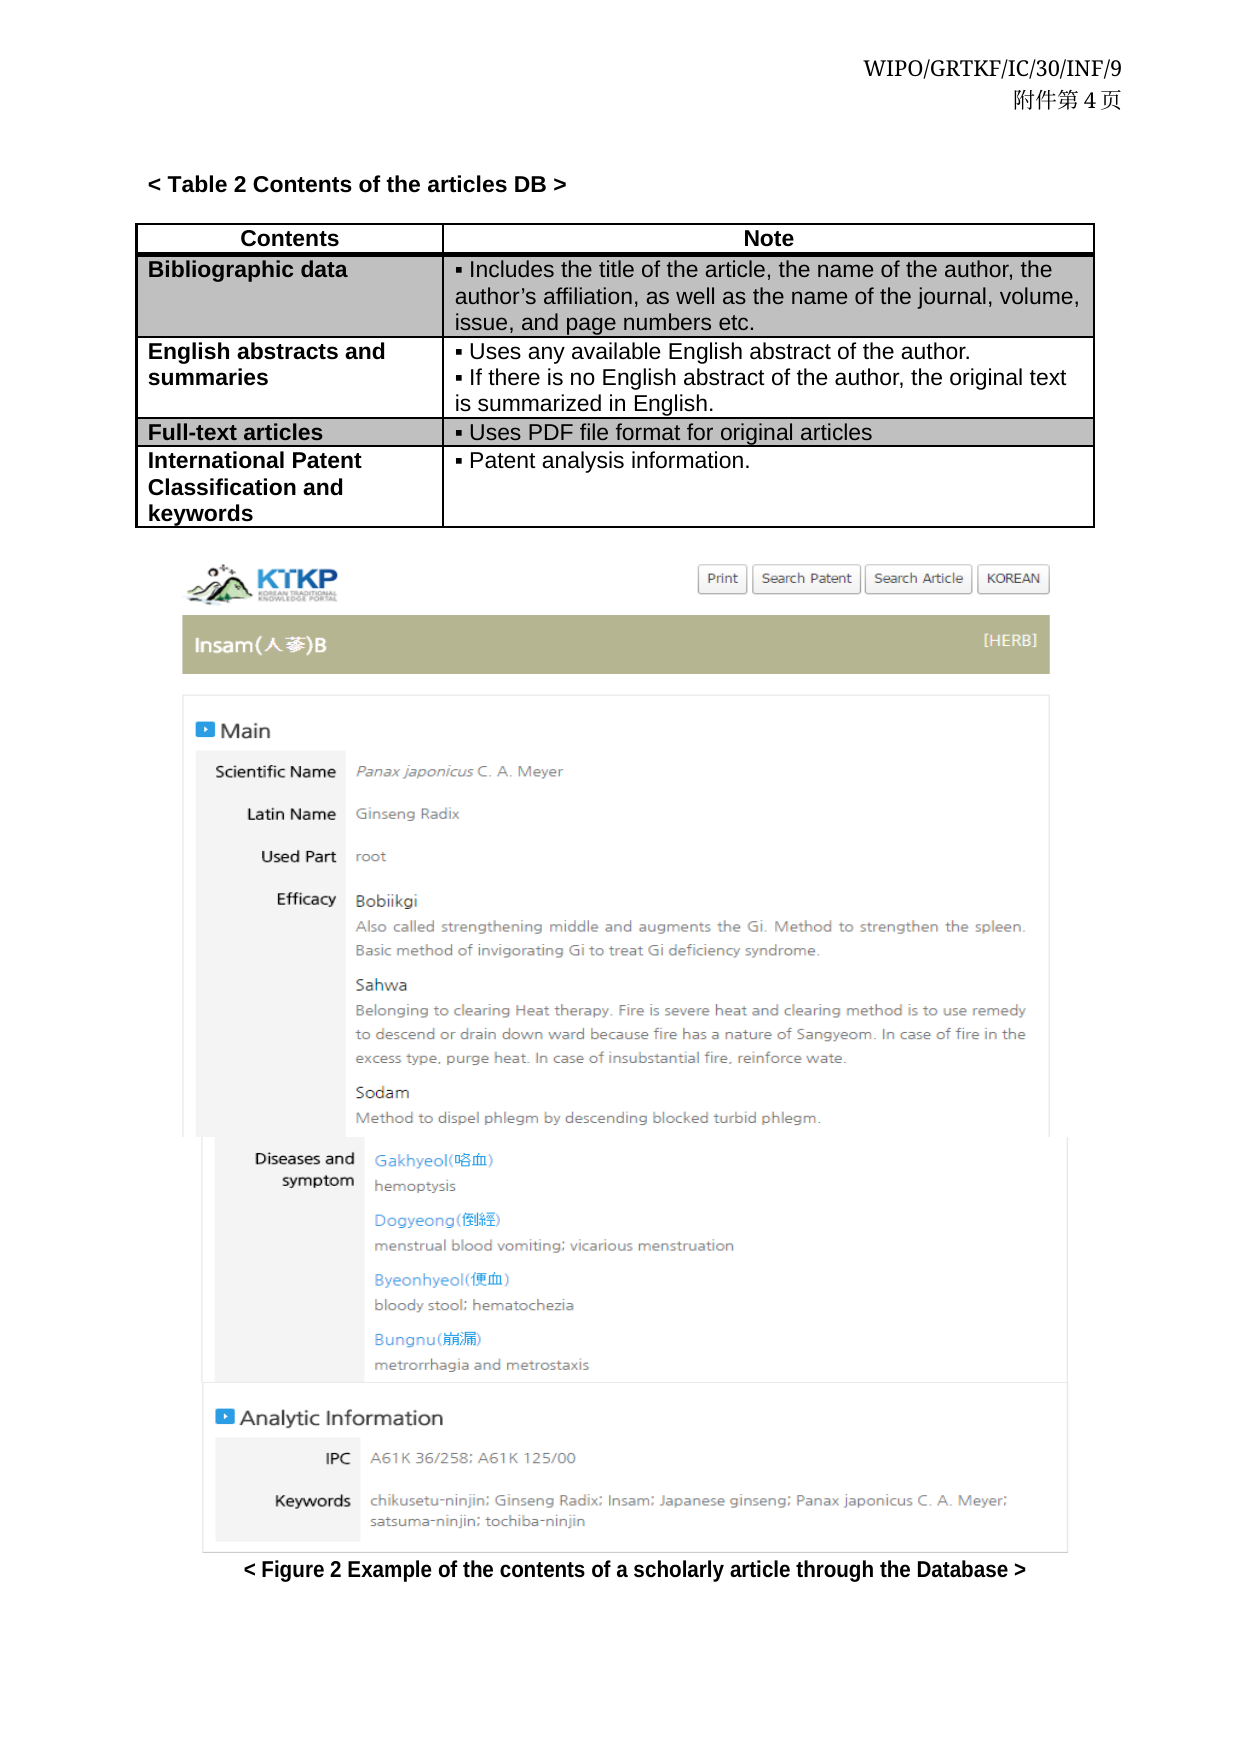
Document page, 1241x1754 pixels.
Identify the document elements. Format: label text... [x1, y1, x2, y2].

table_cell ▪ Uses any available English abstract of the author. ▪ If there is no English abstract of the author, the original text is summarized in English. [444, 338, 1093, 417]
table_cell International Patent Classification and keywords [138, 447, 442, 526]
text < Figure 2 Example of the contents of a scholarly article through the Database > [148, 1556, 1122, 1583]
table_cell ▪ Includes the title of the article, the name of the author, the author’s affiliation, as well as the name of the journal, volume, issue, and page numbers etc. [444, 257, 1093, 336]
table_cell Full-text articles [138, 419, 442, 445]
table_cell English abstracts and summaries [138, 338, 442, 417]
table_cell Bibliographic data [138, 257, 442, 336]
picture [147, 554, 1102, 1557]
table_header Note [444, 225, 1093, 252]
table_cell ▪ Uses PDF file format for original articles [444, 419, 1093, 445]
table_header Contents [138, 225, 442, 252]
table_cell ▪ Patent analysis information. [444, 447, 1093, 526]
text < Table 2 Contents of the articles DB > [148, 171, 1122, 197]
